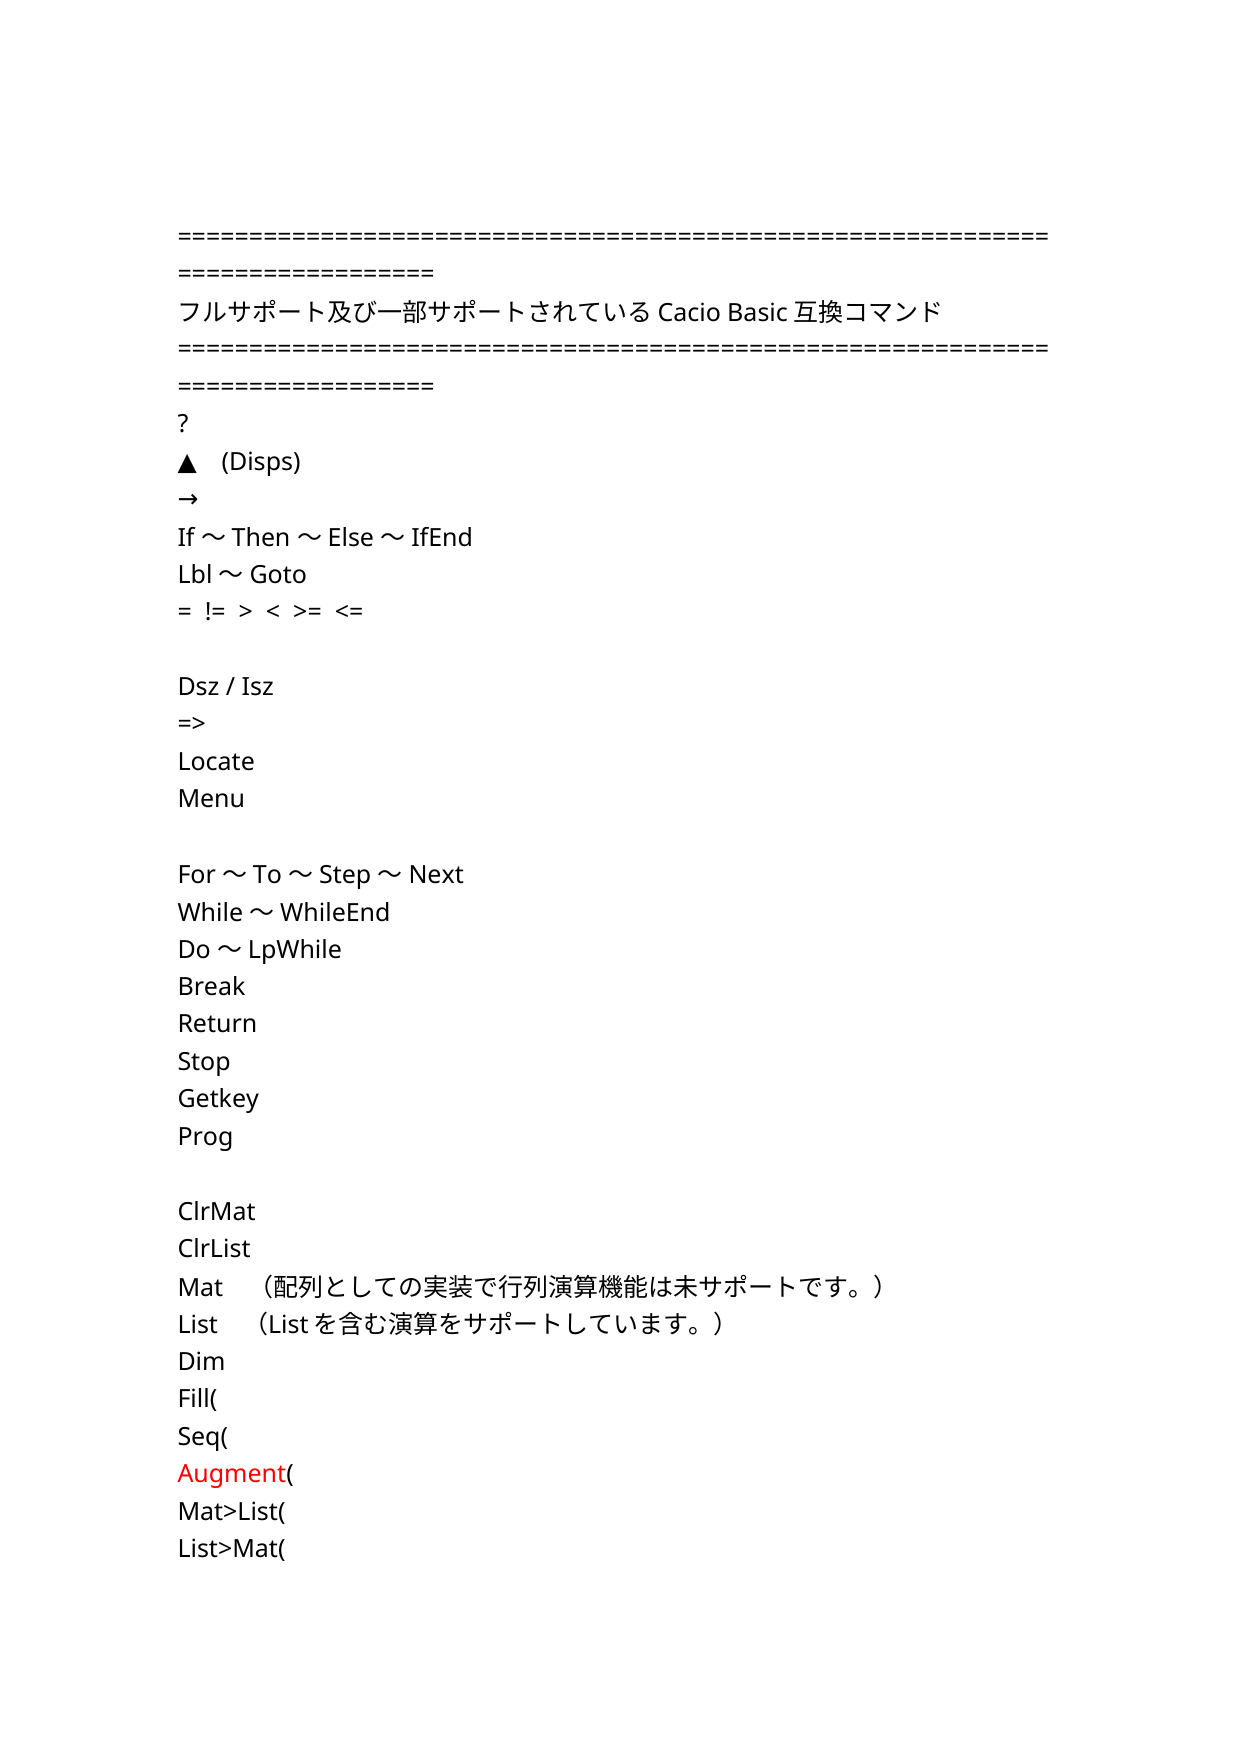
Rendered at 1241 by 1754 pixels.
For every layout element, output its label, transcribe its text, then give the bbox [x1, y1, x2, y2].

text Locate [177, 742, 1063, 779]
text => [177, 704, 1063, 742]
text For ～ To ～ Step ～ Next [177, 854, 1063, 892]
text ClrList [177, 1229, 1063, 1267]
text = != > < >= <= [177, 592, 1063, 629]
text Do ～ LpWhile [177, 929, 1063, 967]
text ▲ (Disps) [177, 442, 1063, 479]
text Dsz / Isz [177, 667, 1063, 704]
text List （Listを含む演算をサポートしています。） [177, 1304, 1063, 1342]
text While ～ WhileEnd [177, 892, 1063, 929]
text Dim [177, 1342, 1063, 1379]
text Mat>List( [177, 1492, 1063, 1529]
text ? [177, 404, 1063, 442]
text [177, 329, 1063, 404]
text Mat （配列としての実装で行列演算機能は未サポートです。） [177, 1267, 1063, 1304]
text Return [177, 1004, 1063, 1042]
text Prog [177, 1117, 1063, 1154]
text フルサポート及び一部サポートされているCacio Basic互換コマンド [177, 292, 1063, 329]
text Break [177, 967, 1063, 1004]
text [177, 217, 1063, 292]
text Seq( [177, 1417, 1063, 1454]
text Lbl ～ Goto [177, 554, 1063, 592]
text → [177, 479, 1063, 517]
text List>Mat( [177, 1529, 1063, 1567]
text ClrMat [177, 1192, 1063, 1229]
text Fill( [177, 1379, 1063, 1417]
text Stop [177, 1042, 1063, 1079]
text Menu [177, 779, 1063, 817]
text Augment( [177, 1454, 1063, 1492]
text If ～ Then ～ Else ～ IfEnd [177, 517, 1063, 554]
text Getkey [177, 1079, 1063, 1117]
